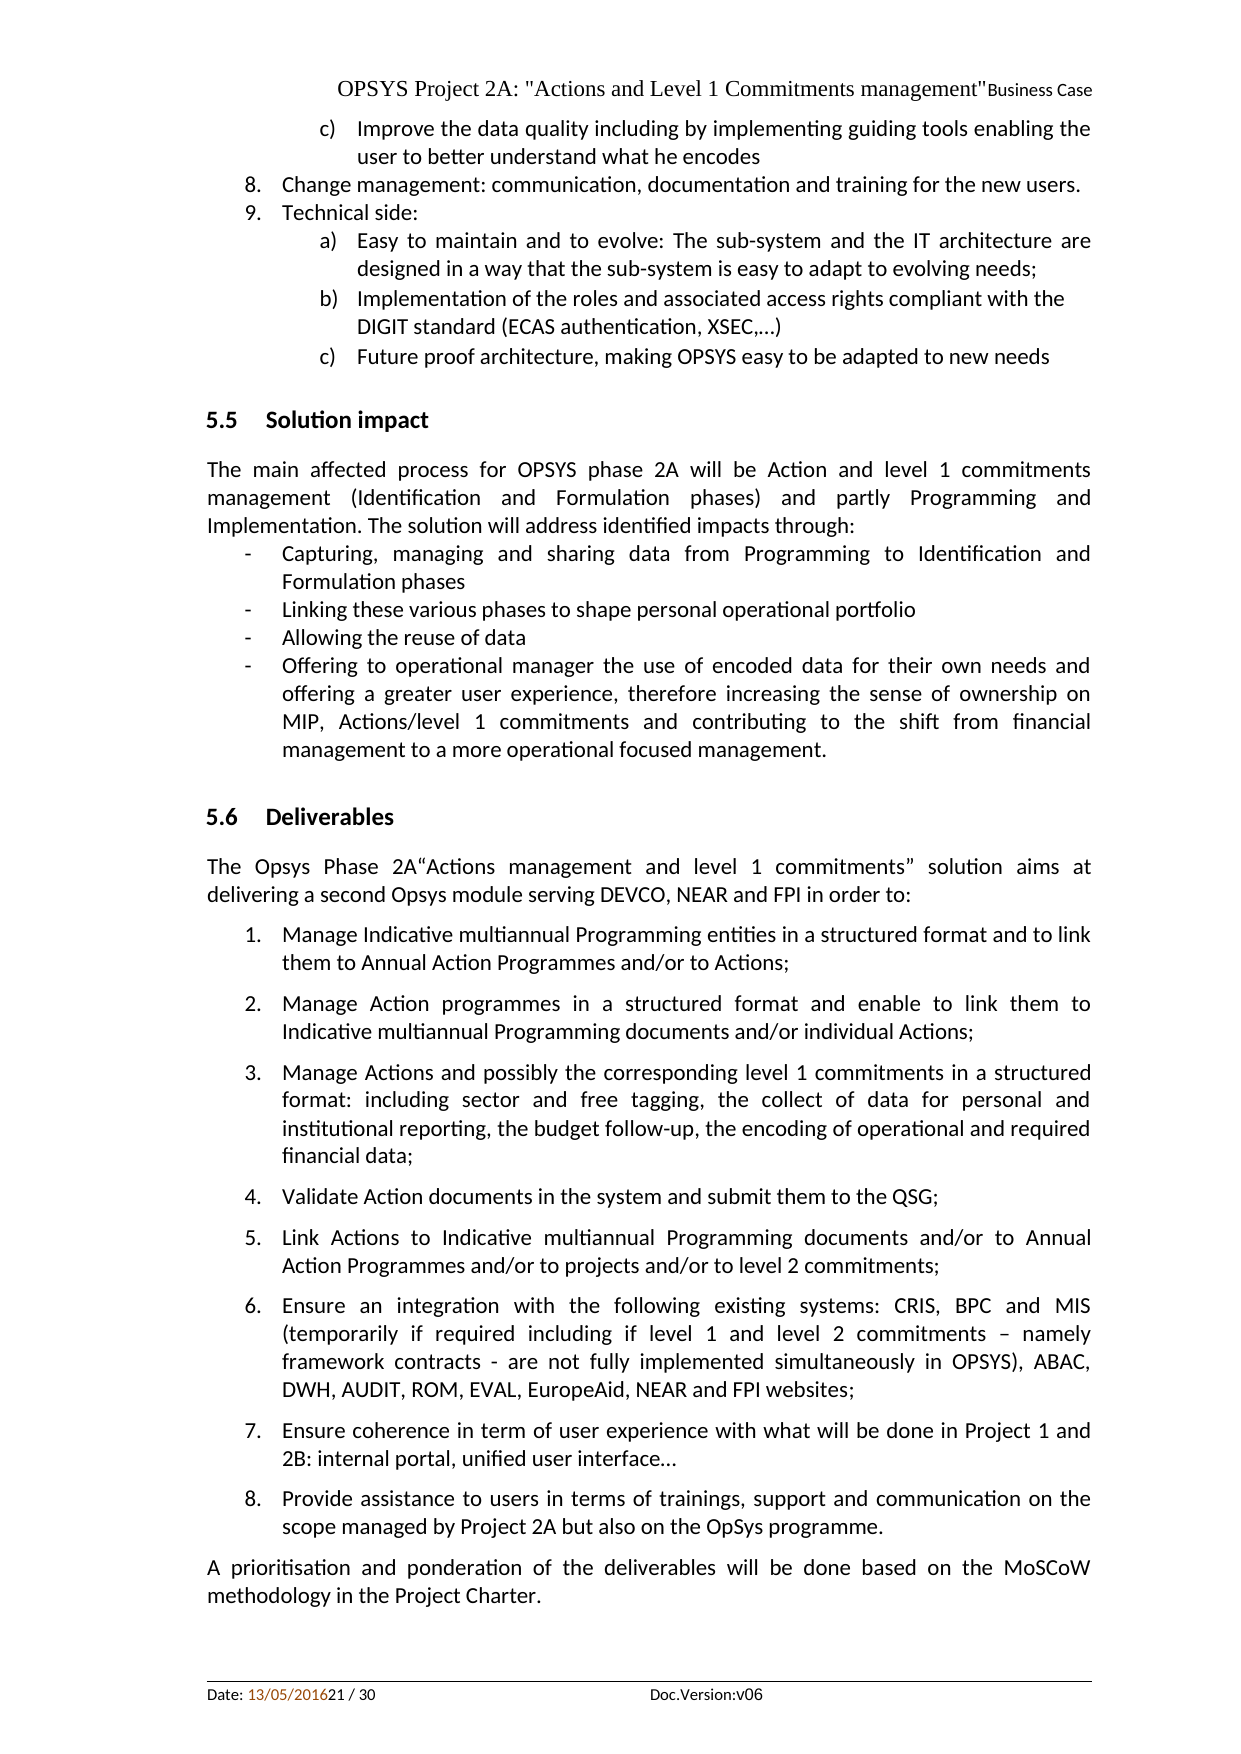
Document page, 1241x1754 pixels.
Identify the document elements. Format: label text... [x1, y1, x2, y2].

list Linking these various phases to shape personal operational portfolio [244, 595, 1092, 623]
list Change management: communication, documentation and training for the new users. [244, 170, 1092, 198]
list Technical side: [244, 198, 1092, 226]
list Improve the data quality including by implementing guiding tools enabling the user to better understand what he encodes [319, 114, 1092, 170]
list Ensure coherence in term of user experience with what will be done in Project 1 and 2B: internal portal, unified user interface… [244, 1416, 1092, 1472]
list Provide assistance to users in terms of trainings, support and communication on the scope managed by Project 2A but also on the OpSys programme. [244, 1484, 1092, 1540]
list Easy to maintain and to evolve: The sub-system and the IT architecture are designed in a way that the sub-system is easy to adapt to evolving needs; [319, 226, 1092, 282]
list A prioritisation and ponderation of the deliverables will be done based on the MoSCoW methodology in the Project Charter. [207, 1553, 1092, 1609]
list Allowing the reuse of data [244, 623, 1092, 651]
list The main affected process for OPSYS phase 2A will be Action and level 1 commitments management (Identification and Formulation phases) and partly Programming and Implementation. The solution will address identified impacts through: [207, 455, 1092, 539]
list Capturing, managing and sharing data from Programming to Identification and Formulation phases [244, 539, 1092, 595]
list Manage Actions and possibly the corresponding level 1 commitments in a structured format: including sector and free tagging, the collect of data for personal and institutional reporting, the budget follow-up, the encoding of operational and required financial data; [244, 1058, 1092, 1170]
list Ensure an integration with the following existing systems: CRIS, BPC and MIS (temporarily if required including if level 1 and level 2 commitments – namely framework contracts - are not fully implemented simultaneously in OPSYS), ABAC, DWH, AUDIT, ROM, EVAL, EuropeAid, NEAR and FPI websites; [244, 1291, 1092, 1403]
list Future proof architecture, making OPSYS easy to be adapted to new needs [319, 342, 1092, 370]
list Manage Indicative multiannual Programming entities in a structured format and to link them to Annual Action Programmes and/or to Actions; [244, 921, 1092, 977]
subtitle Deliverables [206, 801, 1092, 831]
list Implementation of the roles and associated access rights compliant with the DIGIT standard (ECAS authentication, XSEC,…) [319, 284, 1092, 340]
text The Opsys Phase 2A“Actions management and level 1 commitments” solution aims at delivering a second Opsys module serving DEVCO, NEAR and FPI in order to: [207, 852, 1092, 908]
list Link Actions to Indicative multiannual Programming documents and/or to Annual Action Programmes and/or to projects and/or to level 2 commitments; [244, 1223, 1092, 1279]
list Validate Action documents in the system and submit them to the QSG; [244, 1182, 1092, 1210]
list Offering to operational manager the use of encoded data for their own needs and offering a greater user experience, therefore increasing the sense of ownership on MIP, Actions/level 1 commitments and contributing to the shift from financial management to a more operational focused management. [244, 651, 1092, 763]
list Manage Action programmes in a structured format and enable to link them to Indicative multiannual Programming documents and/or individual Actions; [244, 989, 1092, 1045]
subtitle Solution impact [206, 404, 1092, 434]
